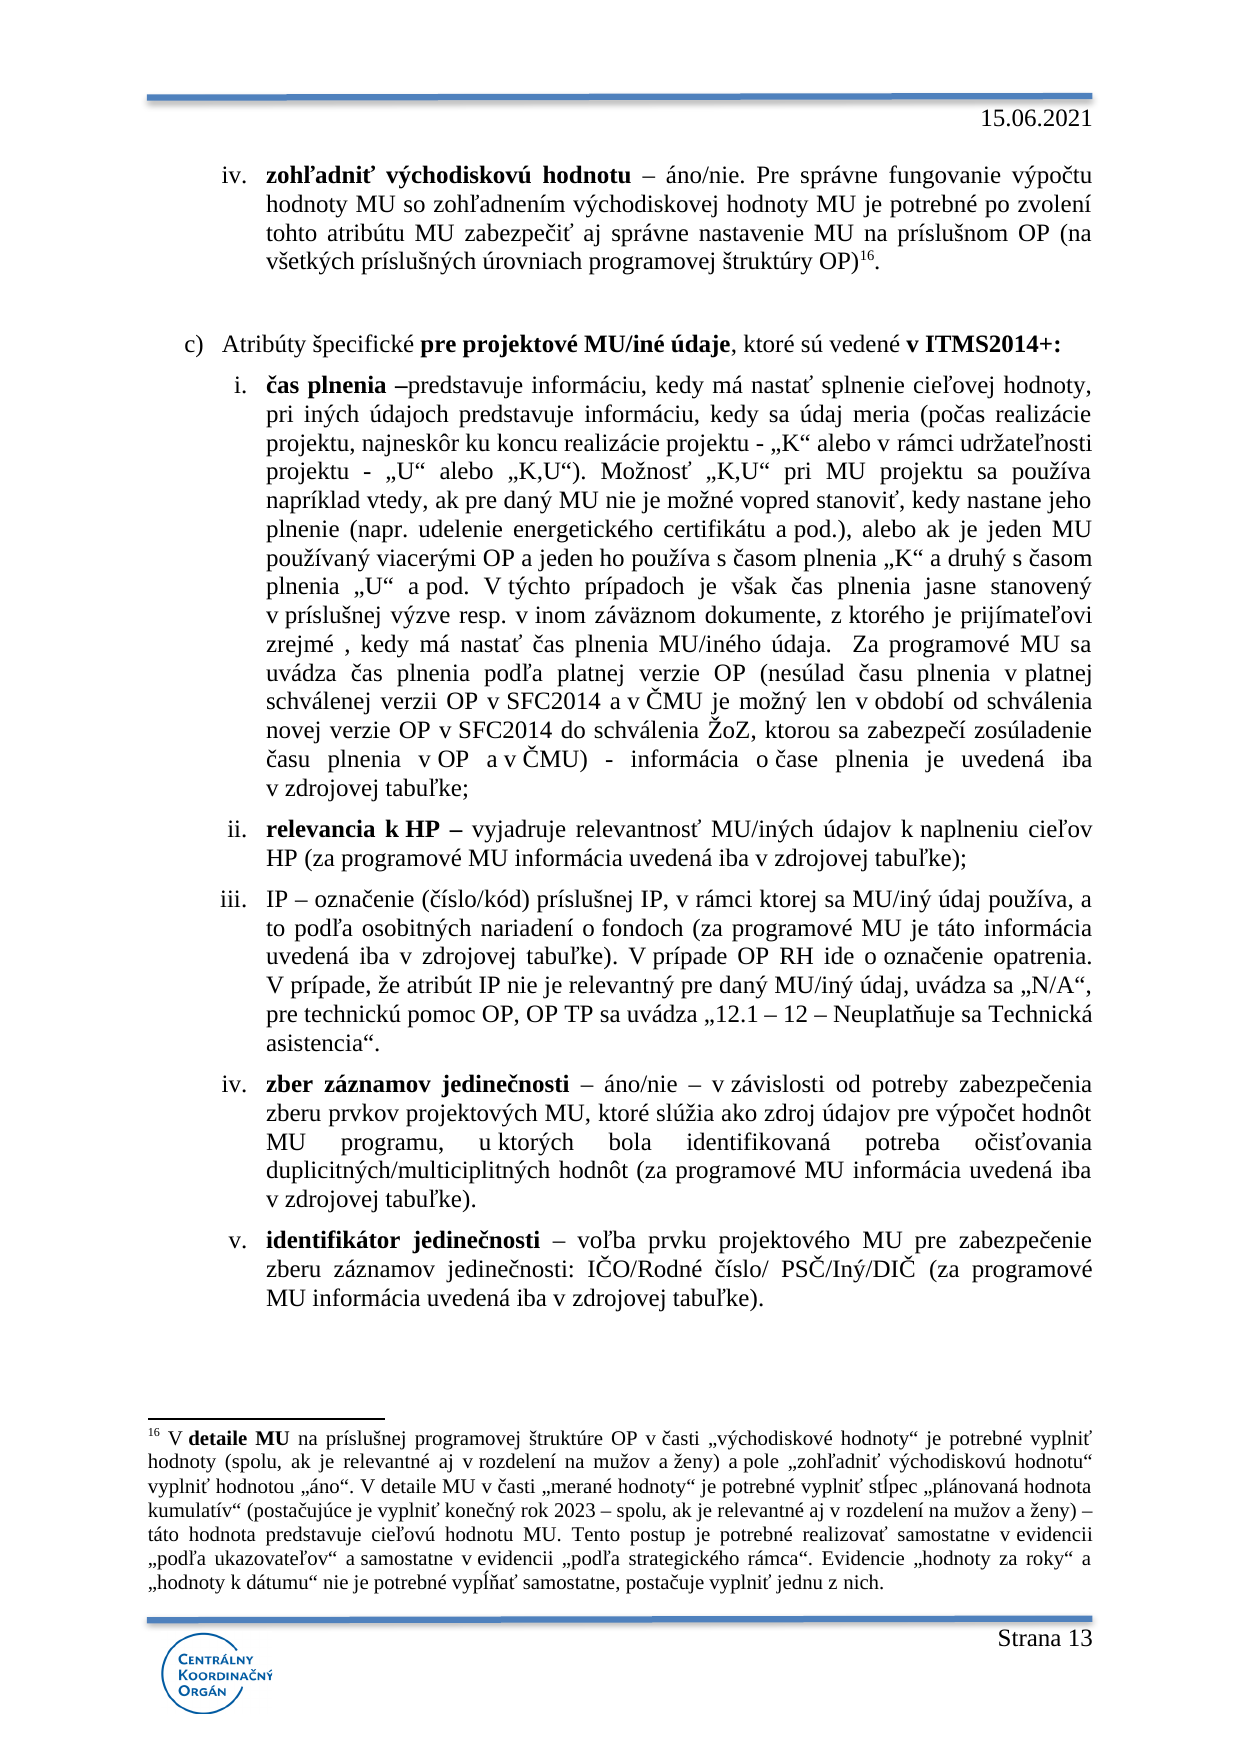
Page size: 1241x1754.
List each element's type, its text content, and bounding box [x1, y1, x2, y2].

list čas plnenia –predstavuje informáciu, kedy má nastať splnenie cieľovej hodnoty, pri iných údajoch predstavuje informáciu, kedy sa údaj meria (počas realizácie projektu, najneskôr ku koncu realizácie projektu - „K“ alebo v rámci udržateľnosti projektu - „U“ alebo „K,U“). Možnosť „K,U“ pri MU projektu sa používa napríklad vtedy, ak pre daný MU nie je možné vopred stanoviť, kedy nastane jeho plnenie (napr. udelenie energetického certifikátu a pod.), alebo ak je jeden MU používaný viacerými OP a jeden ho používa s časom plnenia „K“ a druhý s časom plnenia „U“ a pod. V týchto prípadoch je však čas plnenia jasne stanovený v príslušnej výzve resp. v inom záväznom dokumente, z ktorého je prijímateľovi zrejmé , kedy má nastať čas plnenia MU/iného údaja. Za programové MU sa uvádza čas plnenia podľa platnej verzie OP (nesúlad času plnenia v platnej schválenej verzii OP v SFC2014 a v ČMU je možný len v období od schválenia novej verzie OP v SFC2014 do schválenia ŽoZ, ktorou sa zabezpečí zosúladenie času plnenia v OP a v ČMU) - informácia o čase plnenia je uvedená iba v zdrojovej tabuľke; [247, 370, 1092, 801]
list zohľadniť východiskovú hodnotu – áno/nie. Pre správne fungovanie výpočtu hodnoty MU so zohľadnením východiskovej hodnoty MU je potrebné po zvolení tohto atribútu MU zabezpečiť aj správne nastavenie MU na príslušnom OP (na všetkých príslušných úrovniach programovej štruktúry OP). [247, 160, 1092, 275]
picture [159, 1631, 272, 1713]
list IP – označenie (číslo/kód) príslušnej IP, v rámci ktorej sa MU/iný údaj používa, a to podľa osobitných nariadení o fondoch (za programové MU je táto informácia uvedená iba v zdrojovej tabuľke). V prípade OP RH ide o označenie opatrenia. V prípade, že atribút IP nie je relevantný pre daný MU/iný údaj, uvádza sa „N/A“, pre technickú pomoc OP, OP TP sa uvádza „12.1 – 12 – Neuplatňuje sa Technická asistencia“. [247, 884, 1092, 1057]
list Atribúty špecifické pre projektové MU/iné údaje, ktoré sú vedené v ITMS2014+: [184, 329, 1092, 358]
list relevancia k HP – vyjadruje relevantnosť MU/iných údajov k naplneniu cieľov HP (za programové MU informácia uvedená iba v zdrojovej tabuľke); [247, 814, 1092, 871]
list identifikátor jedinečnosti – voľba prvku projektového MU pre zabezpečenie zberu záznamov jedinečnosti: IČO/Rodné číslo/ PSČ/Iný/DIČ (za programové MU informácia uvedená iba v zdrojovej tabuľke). [247, 1225, 1092, 1312]
list zber záznamov jedinečnosti – áno/nie – v závislosti od potreby zabezpečenia zberu prvkov projektových MU, ktoré slúžia ako zdroj údajov pre výpočet hodnôt MU programu, u ktorých bola identifikovaná potreba očisťovania duplicitných/multiciplitných hodnôt (za programové MU informácia uvedená iba v zdrojovej tabuľke). [247, 1069, 1092, 1213]
